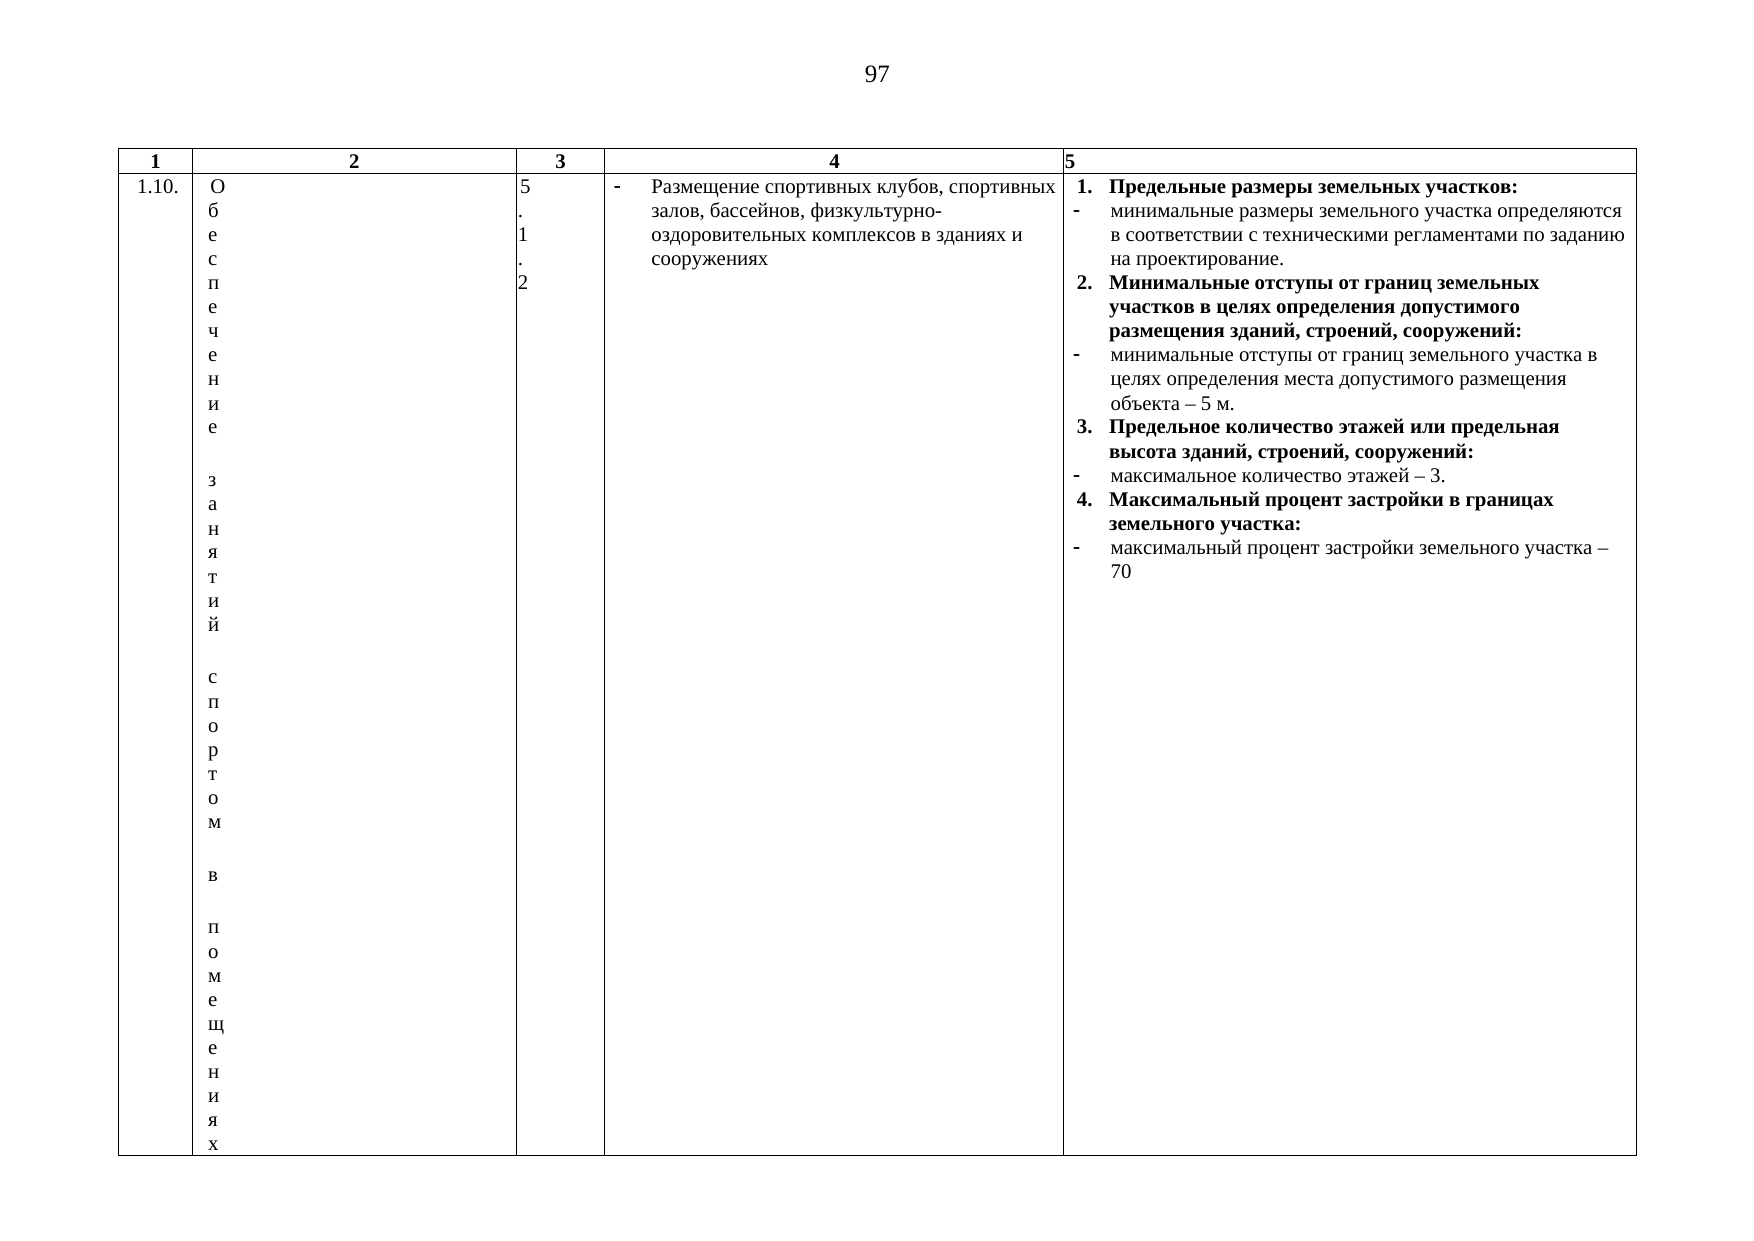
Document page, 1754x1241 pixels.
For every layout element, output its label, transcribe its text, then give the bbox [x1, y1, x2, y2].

table_cell 5.1.2 [517, 174, 604, 1155]
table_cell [1064, 174, 1636, 1155]
table_header 5 [1064, 149, 1636, 173]
table_header 4 [605, 149, 1063, 173]
table_cell Обеспечение занятий спортом в помещениях [193, 174, 516, 1155]
table_cell Размещение спортивных клубов, спортивных залов, бассейнов, физкультурно-оздоровительных комплексов в зданиях и сооружениях [605, 174, 1063, 1155]
table_header 2 [193, 149, 516, 173]
table_header 3 [517, 149, 604, 173]
table_header 1 [119, 149, 192, 173]
table_cell [119, 174, 192, 1155]
